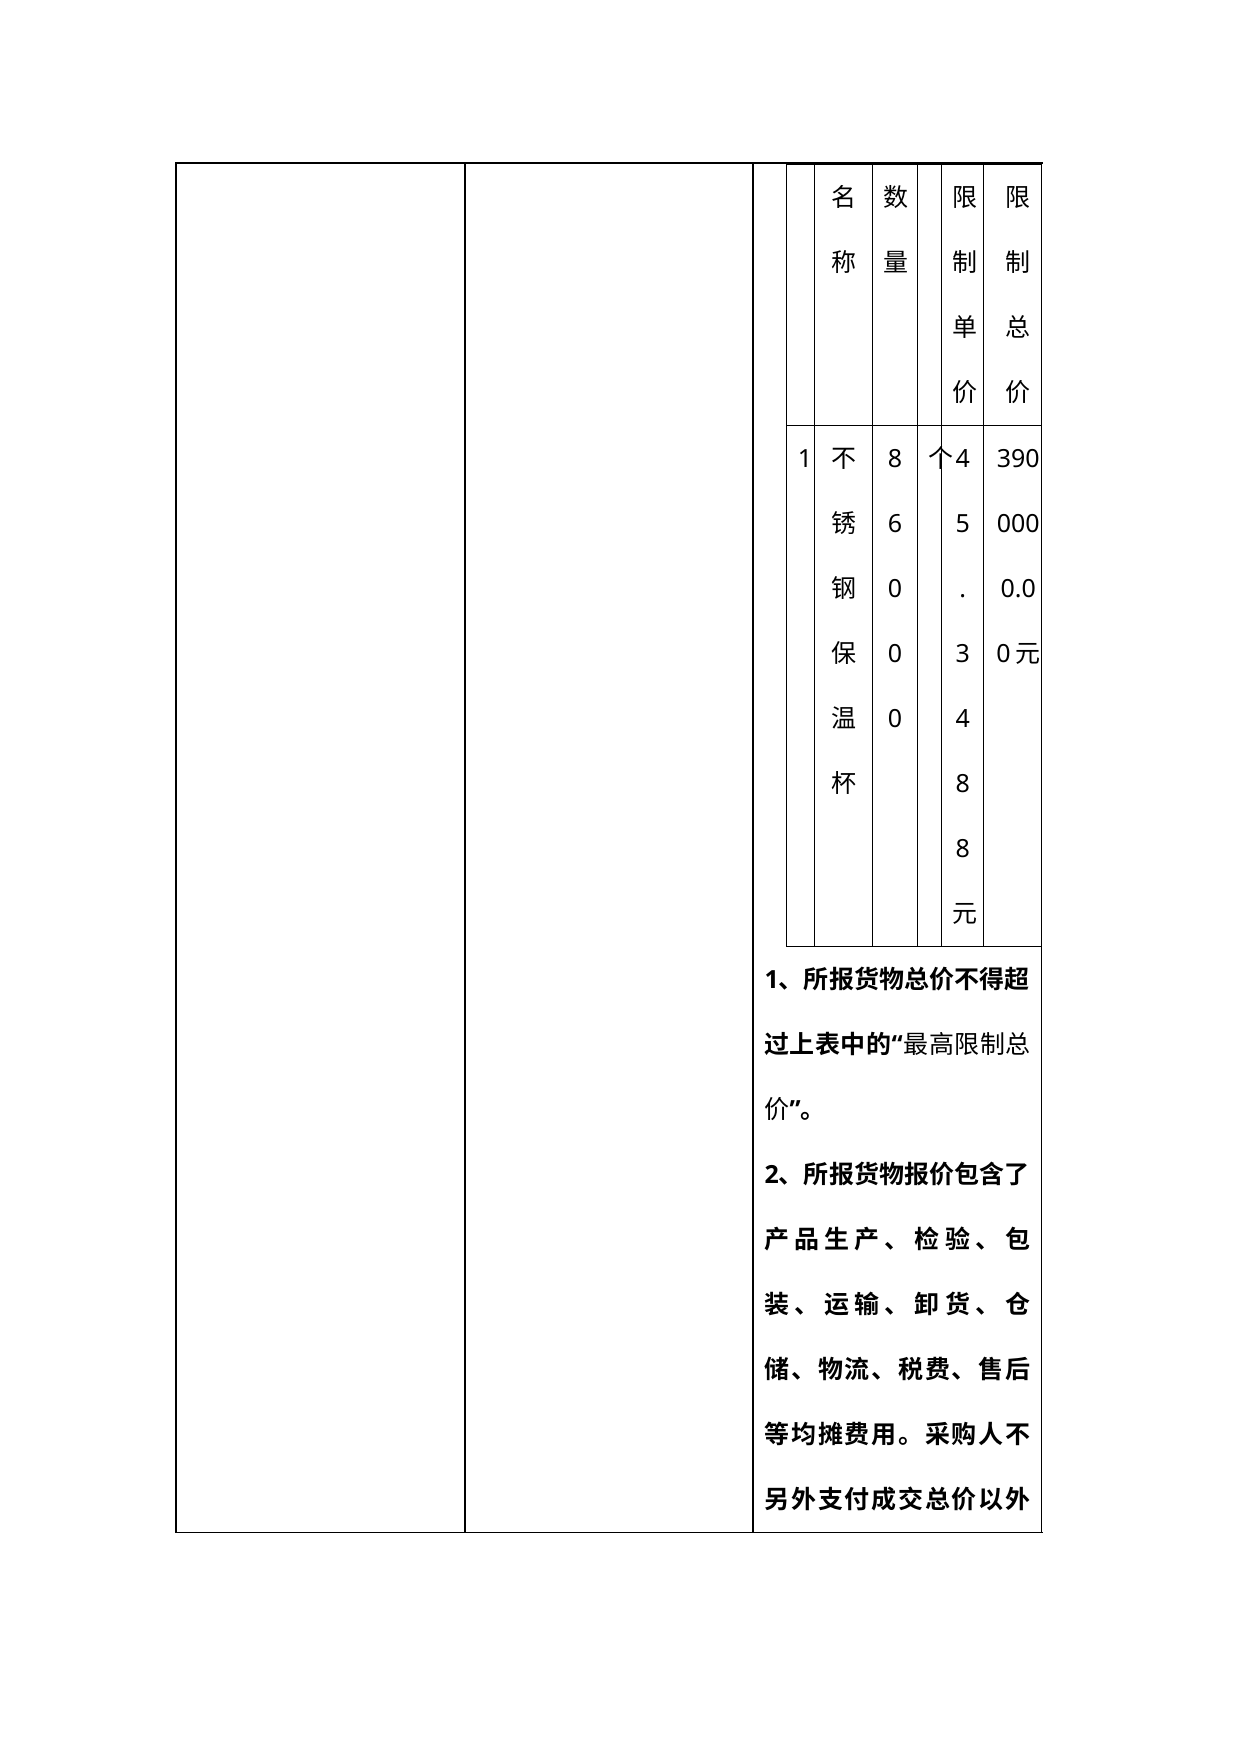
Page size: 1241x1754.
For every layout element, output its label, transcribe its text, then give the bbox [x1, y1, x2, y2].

table_cell ★ [466, 164, 752, 1532]
table_cell 1 [177, 164, 464, 1532]
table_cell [754, 164, 1041, 1532]
